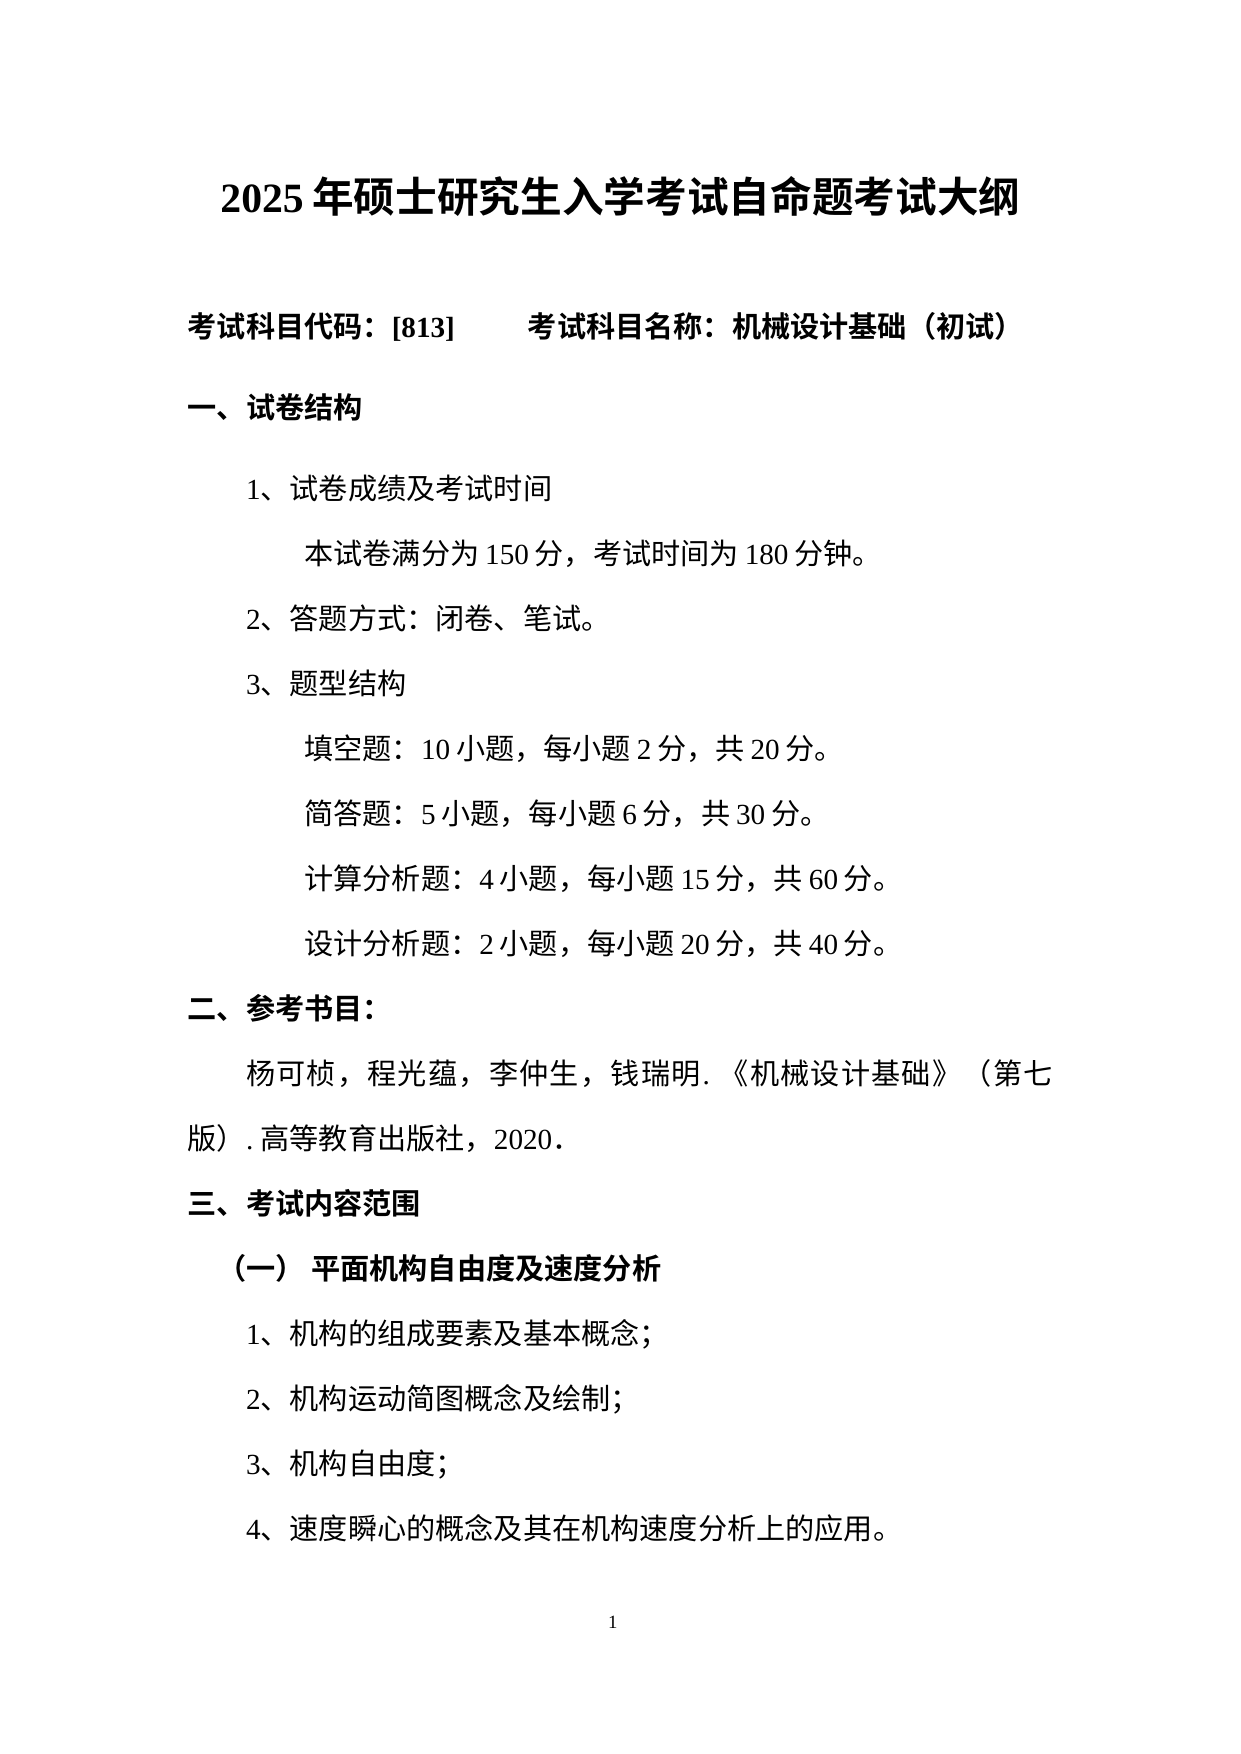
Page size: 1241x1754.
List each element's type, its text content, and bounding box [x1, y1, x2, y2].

text 2025年硕士研究生入学考试自命题考试大纲 [187, 162, 1053, 227]
text 3、题型结构 [187, 649, 1053, 714]
text 简答题：5小题，每小题6分，共30分。 [187, 779, 1053, 844]
text 2、机构运动简图概念及绘制； [187, 1364, 1053, 1429]
text 计算分析题：4小题，每小题15分，共60分。 [187, 844, 1053, 909]
text 2、答题方式：闭卷、笔试。 [187, 584, 1053, 649]
text 4、速度瞬心的概念及其在机构速度分析上的应用。 [187, 1494, 1053, 1559]
text 填空题：10小题，每小题2分，共20分。 [187, 714, 1053, 779]
text 三、考试内容范围 [187, 1169, 1053, 1234]
text 一、试卷结构 [187, 373, 1053, 438]
text 考试科目代码：[813] 考试科目名称：机械设计基础（初试） [187, 292, 1053, 357]
text （一） 平面机构自由度及速度分析 [187, 1234, 1053, 1299]
text 杨可桢，程光蕴，李仲生，钱瑞明. 《机械设计基础》（第七版）. 高等教育出版社，2020． [187, 1039, 1053, 1169]
text 1、机构的组成要素及基本概念； [187, 1299, 1053, 1364]
text 设计分析题：2小题，每小题20分，共40分。 [187, 909, 1053, 974]
text 二、参考书目： [187, 974, 1053, 1039]
text 3、机构自由度； [187, 1429, 1053, 1494]
text 本试卷满分为150分，考试时间为180分钟。 [187, 519, 1053, 584]
text 1、试卷成绩及考试时间 [187, 454, 1053, 519]
